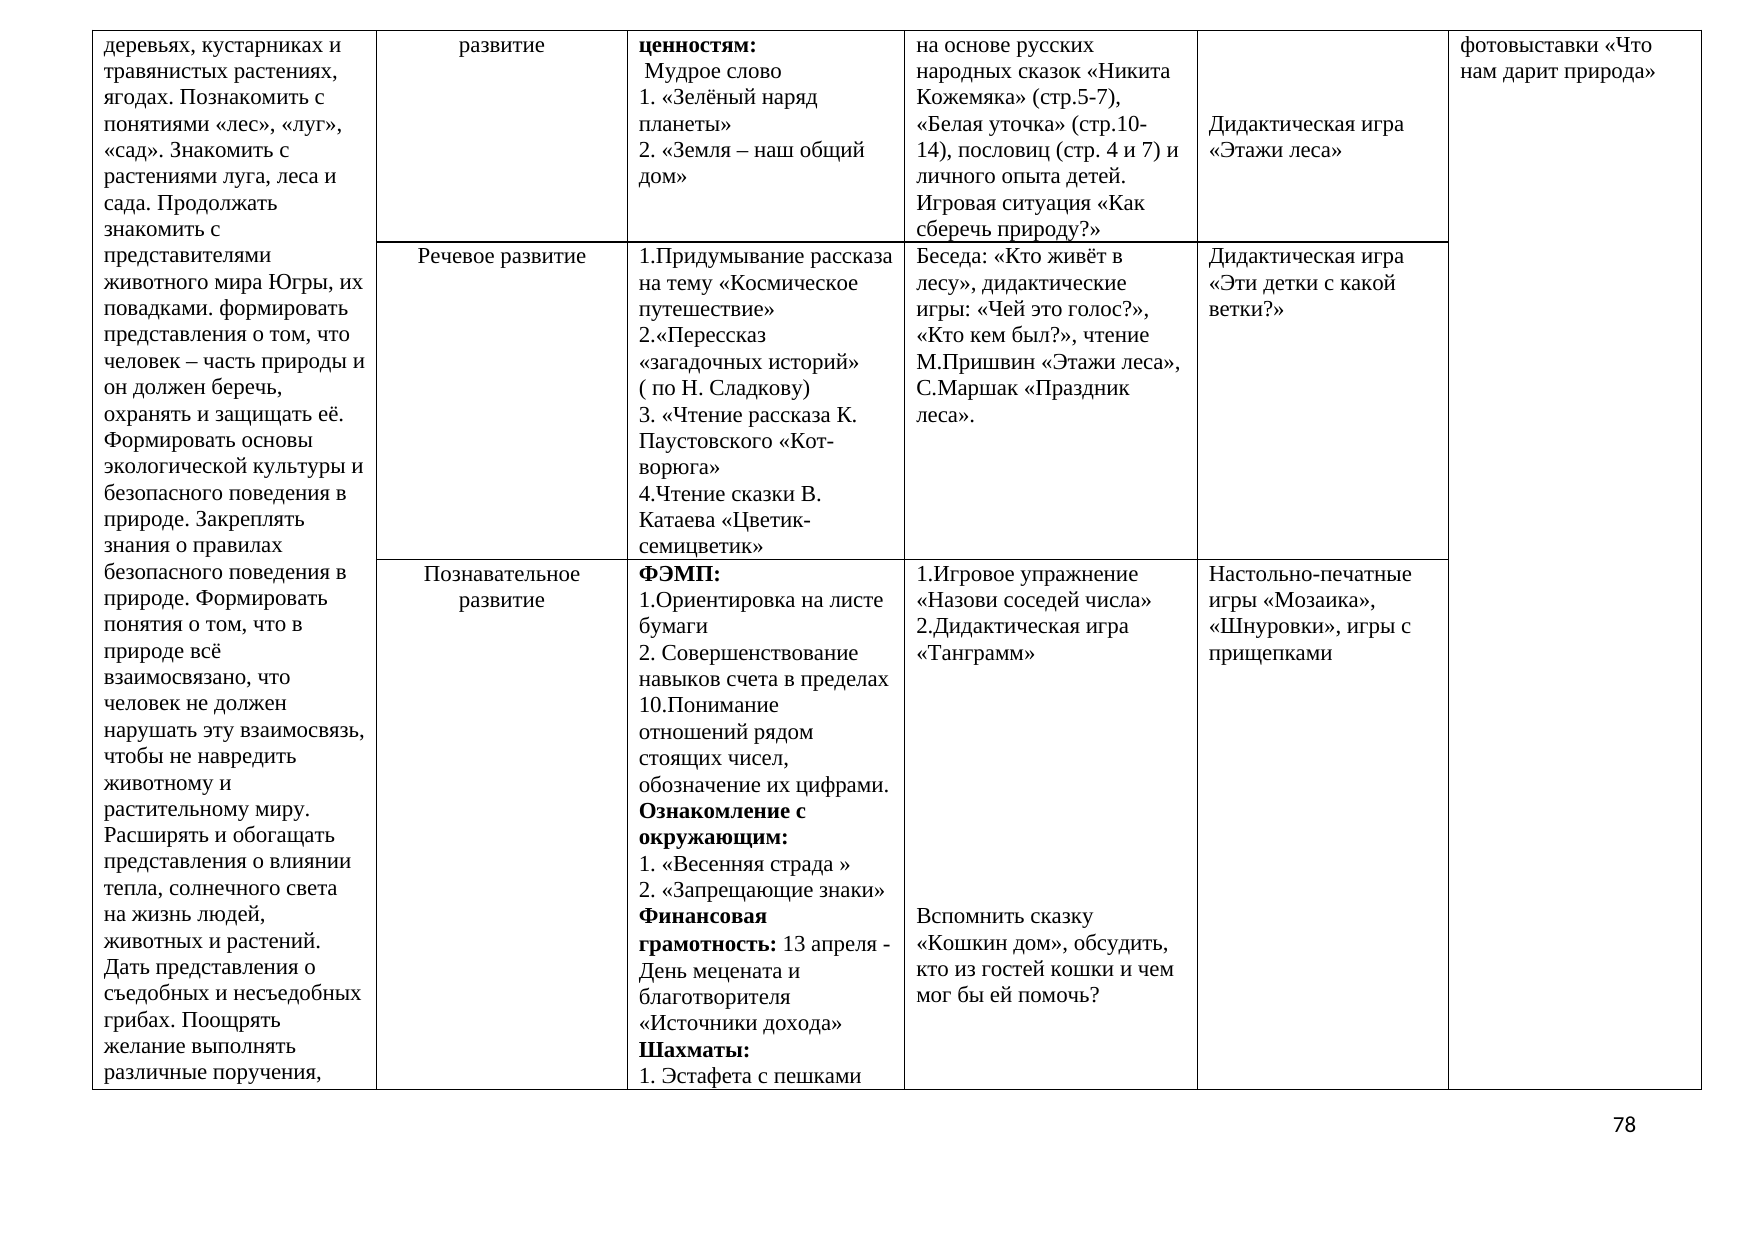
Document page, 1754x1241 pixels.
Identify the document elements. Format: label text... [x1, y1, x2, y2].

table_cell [905, 560, 1197, 1088]
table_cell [628, 31, 904, 241]
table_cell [377, 560, 627, 1088]
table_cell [377, 31, 627, 241]
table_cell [1198, 31, 1448, 241]
table_cell Речевое развитие [377, 243, 627, 559]
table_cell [1449, 31, 1701, 1088]
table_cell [1198, 560, 1448, 1088]
table_cell Беседа: «Кто живёт в лесу», дидактические игры: «Чей это голос?», «Кто кем был?», чтение М.Пришвин «Этажи леса», С.Маршак «Праздник леса». [905, 243, 1197, 559]
table_cell Дидактическая игра «Эти детки с какой ветки?» [1198, 243, 1448, 559]
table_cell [905, 31, 1197, 241]
table_cell 1.Придумывание рассказа на тему «Космическое путешествие» 2.«Перессказ «загадочных историй» ( по Н. Сладкову) 3. «Чтение рассказа К. Паустовского «Кот-ворюга» 4.Чтение сказки В. Катаева «Цветик-семицветик» [628, 243, 904, 559]
